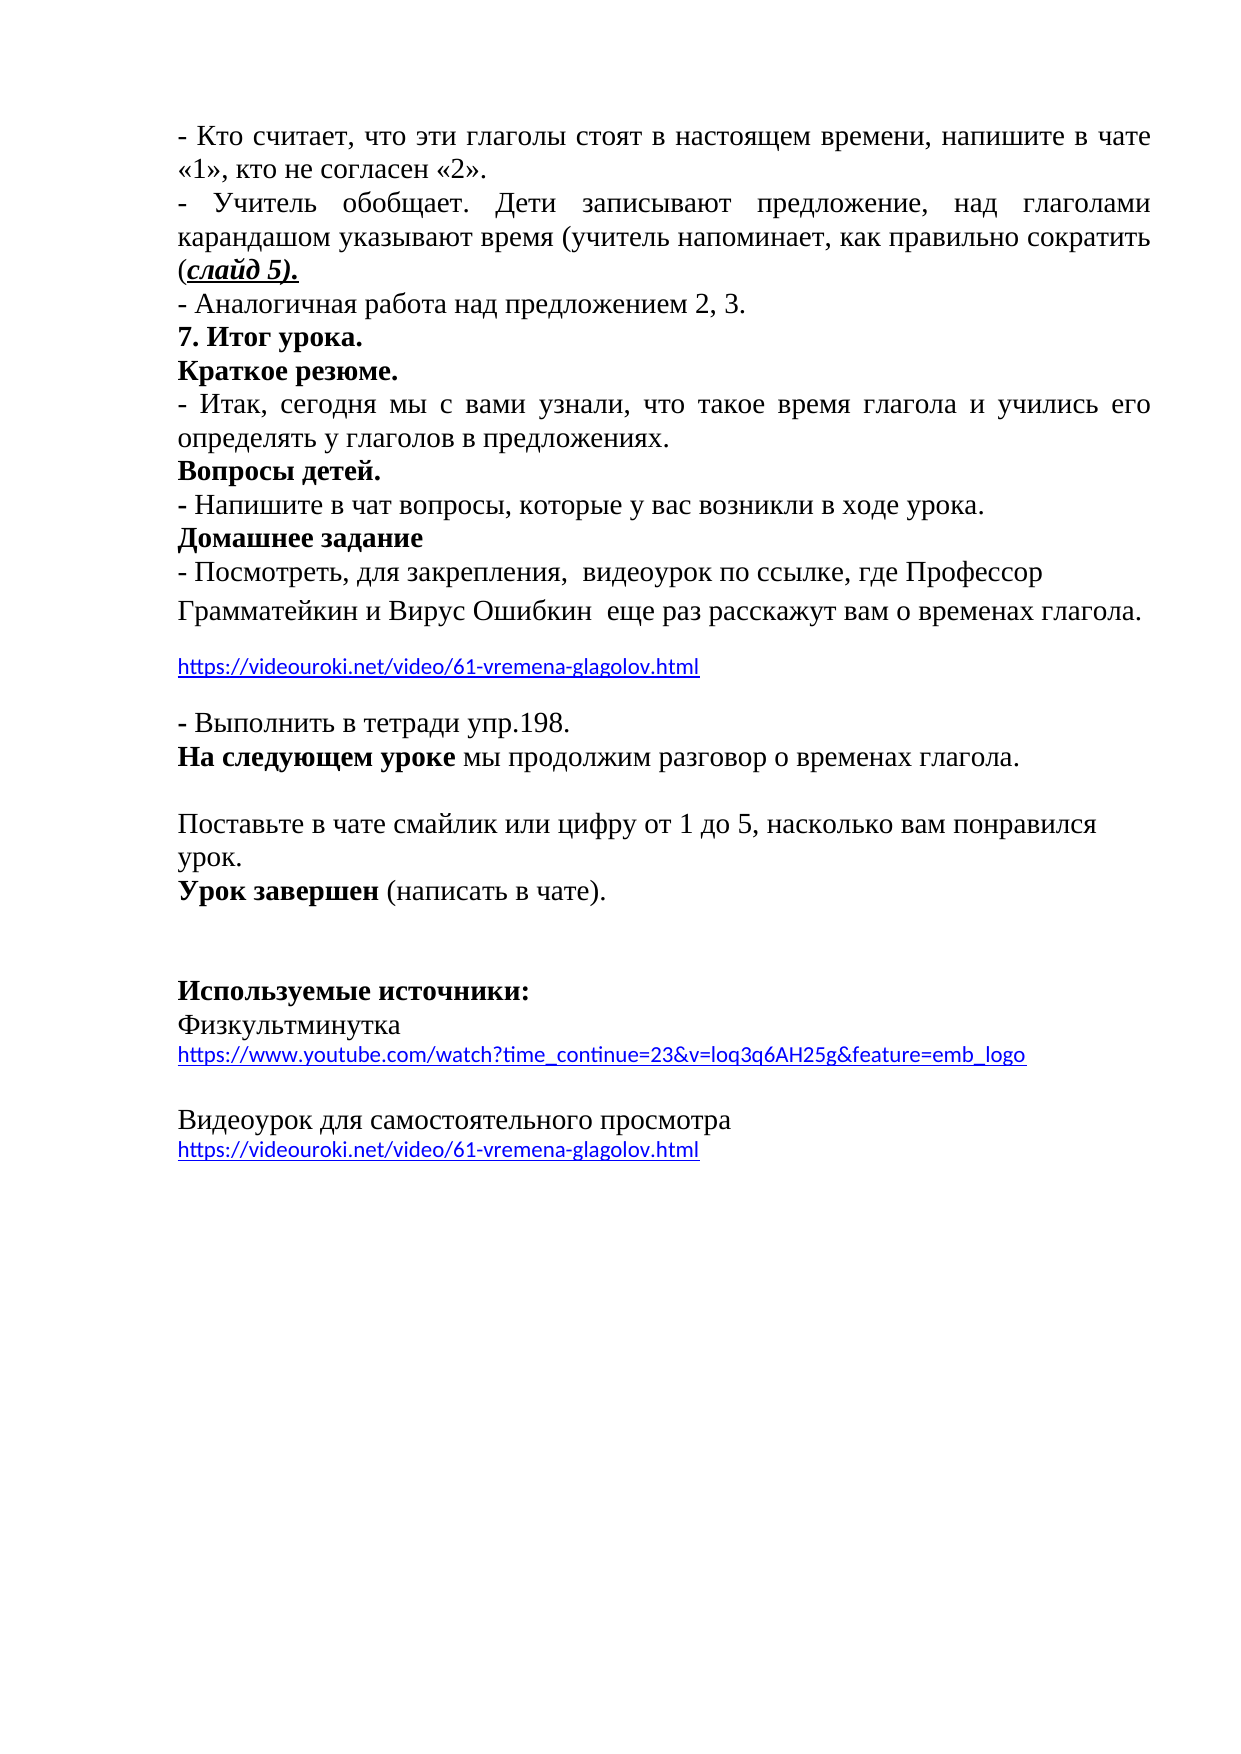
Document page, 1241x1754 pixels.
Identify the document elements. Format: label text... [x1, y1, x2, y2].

text - Аналогичная работа над предложением 2, 3. [177, 286, 1152, 319]
text Видеоурок для самостоятельного просмотра [177, 1102, 1152, 1136]
text Вопросы детей. [177, 453, 1152, 487]
text - Посмотреть, для закрепления, видеоурок по ссылке, где Профессор Грамматейкин и Вирус Ошибкин еще раз расскажут вам о временах глагола. [177, 554, 1152, 626]
text Урок завершен (написать в чате). [177, 873, 1152, 906]
text Поставьте в чате смайлик или цифру от 1 до 5, насколько вам понравился урок. [177, 806, 1152, 873]
text Физкультминутка [177, 1007, 1152, 1041]
text - Учитель обобщает. Дети записывают предложение, над глаголами карандашом указывают время (учитель напоминает, как правильно сократить (слайд 5). [177, 185, 1152, 286]
text - Напишите в чат вопросы, которые у вас возникли в ходе урока. [177, 487, 1152, 521]
text https://videouroki.net/video/61-vremena-glagolov.html [177, 652, 1152, 680]
text - Кто считает, что эти глаголы стоят в настоящем времени, напишите в чате «1», кто не согласен «2». [177, 118, 1152, 185]
text Домашнее задание [177, 521, 1152, 554]
text Краткое резюме. [177, 353, 1152, 386]
text - Выполнить в тетради упр.198. [177, 705, 1152, 739]
text 7. Итог урока. [177, 319, 1152, 353]
text Используемые источники: [177, 973, 1152, 1007]
text - Итак, сегодня мы с вами узнали, что такое время глагола и учились его определять у глаголов в предложениях. [177, 386, 1152, 453]
text https://videouroki.net/video/61-vremena-glagolov.html [177, 1136, 1152, 1164]
text На следующем уроке мы продолжим разговор о временах глагола. [177, 739, 1152, 772]
text https://www.youtube.com/watch?time_continue=23&v=loq3q6AH25g&feature=emb_logo [177, 1041, 1152, 1068]
